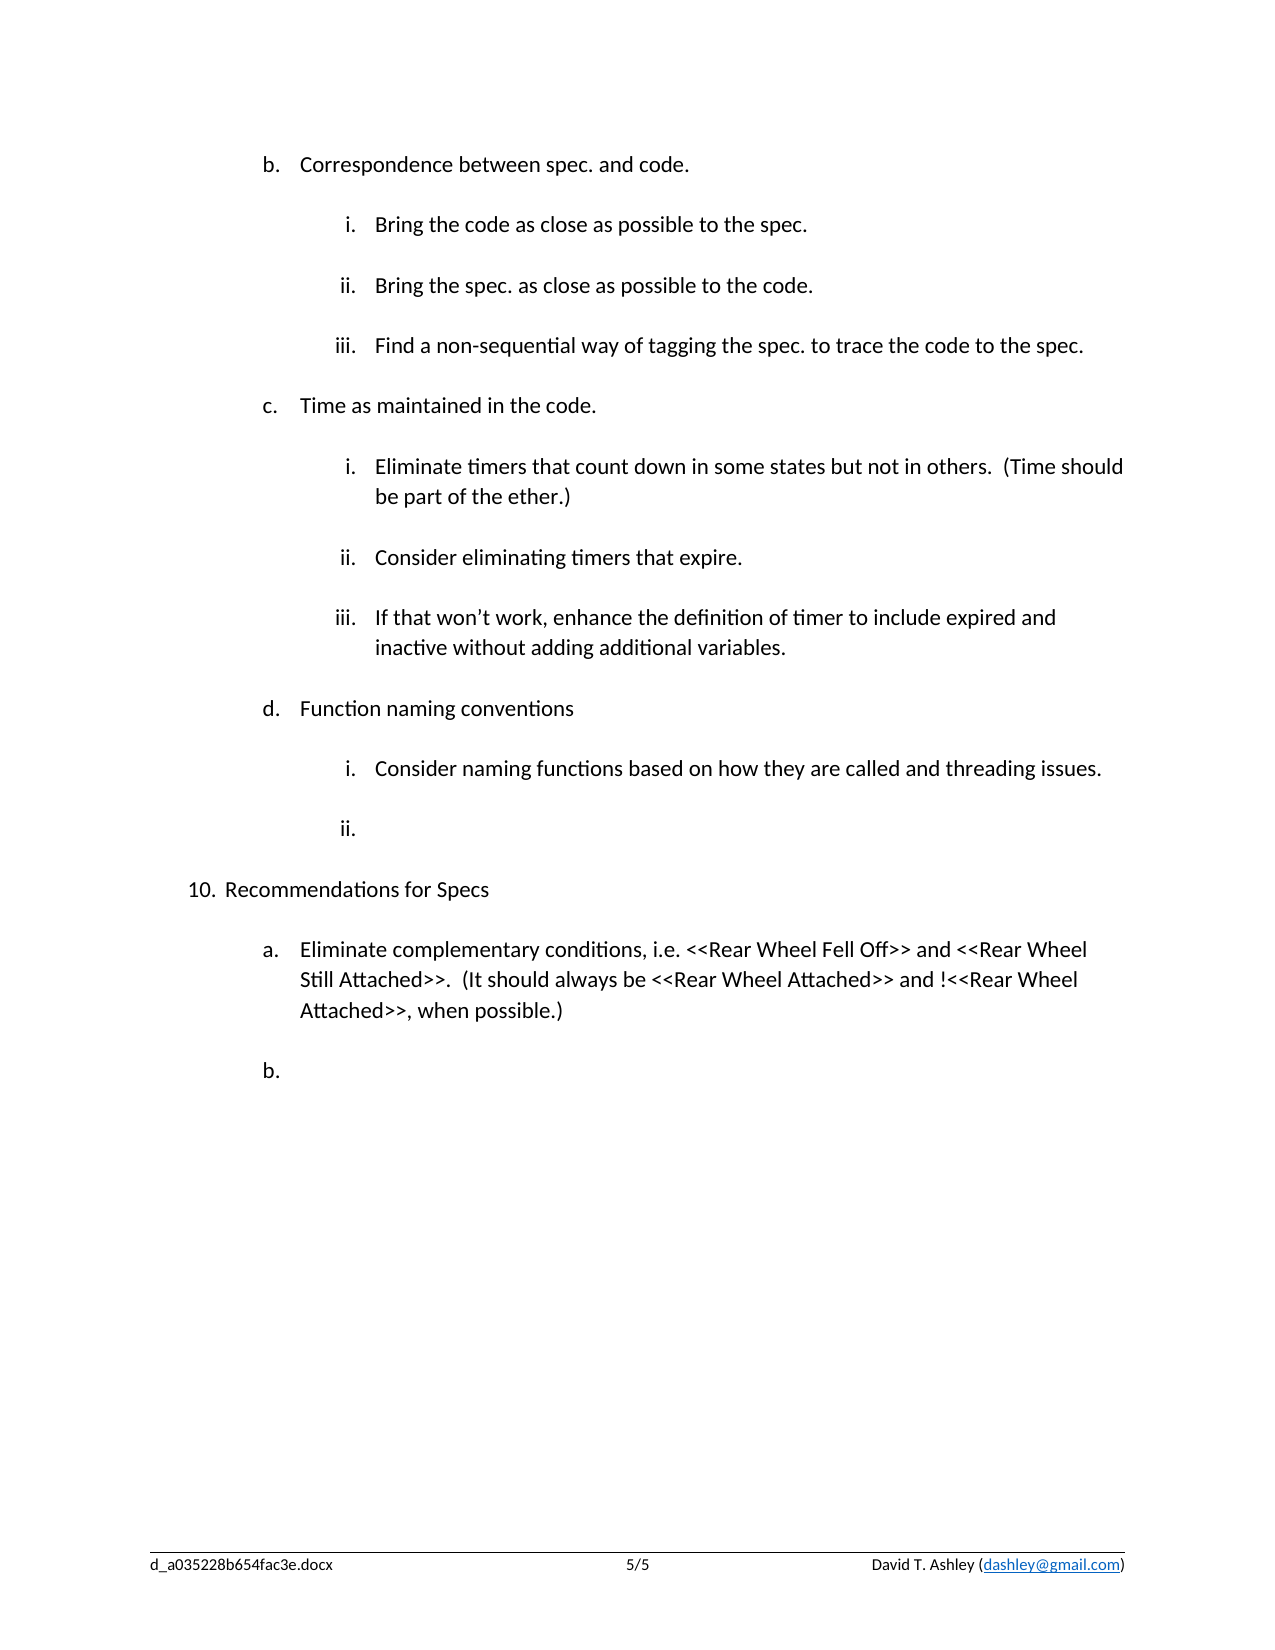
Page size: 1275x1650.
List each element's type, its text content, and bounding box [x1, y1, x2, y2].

list Consider naming functions based on how they are called and threading issues. [356, 754, 1125, 812]
list Time as maintained in the code. [262, 392, 1125, 450]
list If that won’t work, enhance the definition of timer to include expired and inactive without adding additional variables. [356, 603, 1125, 692]
list Find a non-sequential way of tagging the spec. to trace the code to the spec. [356, 331, 1125, 389]
list Bring the code as close as possible to the spec. [356, 210, 1125, 269]
list Correspondence between spec. and code. [262, 150, 1125, 208]
list Eliminate complementary conditions, i.e. <<Rear Wheel Fell Off>> and <<Rear Wheel Still Attached>>. (It should always be <<Rear Wheel Attached>> and !<<Rear Wheel Attached>>, when possible.) [262, 935, 1125, 1054]
list Eliminate timers that count down in some states but not in others. (Time should be part of the ether.) [356, 452, 1125, 541]
list Function naming conventions [262, 694, 1125, 752]
list Recommendations for Specs [187, 875, 1125, 933]
list Bring the spec. as close as possible to the code. [356, 271, 1125, 329]
list Consider eliminating timers that expire. [356, 543, 1125, 601]
